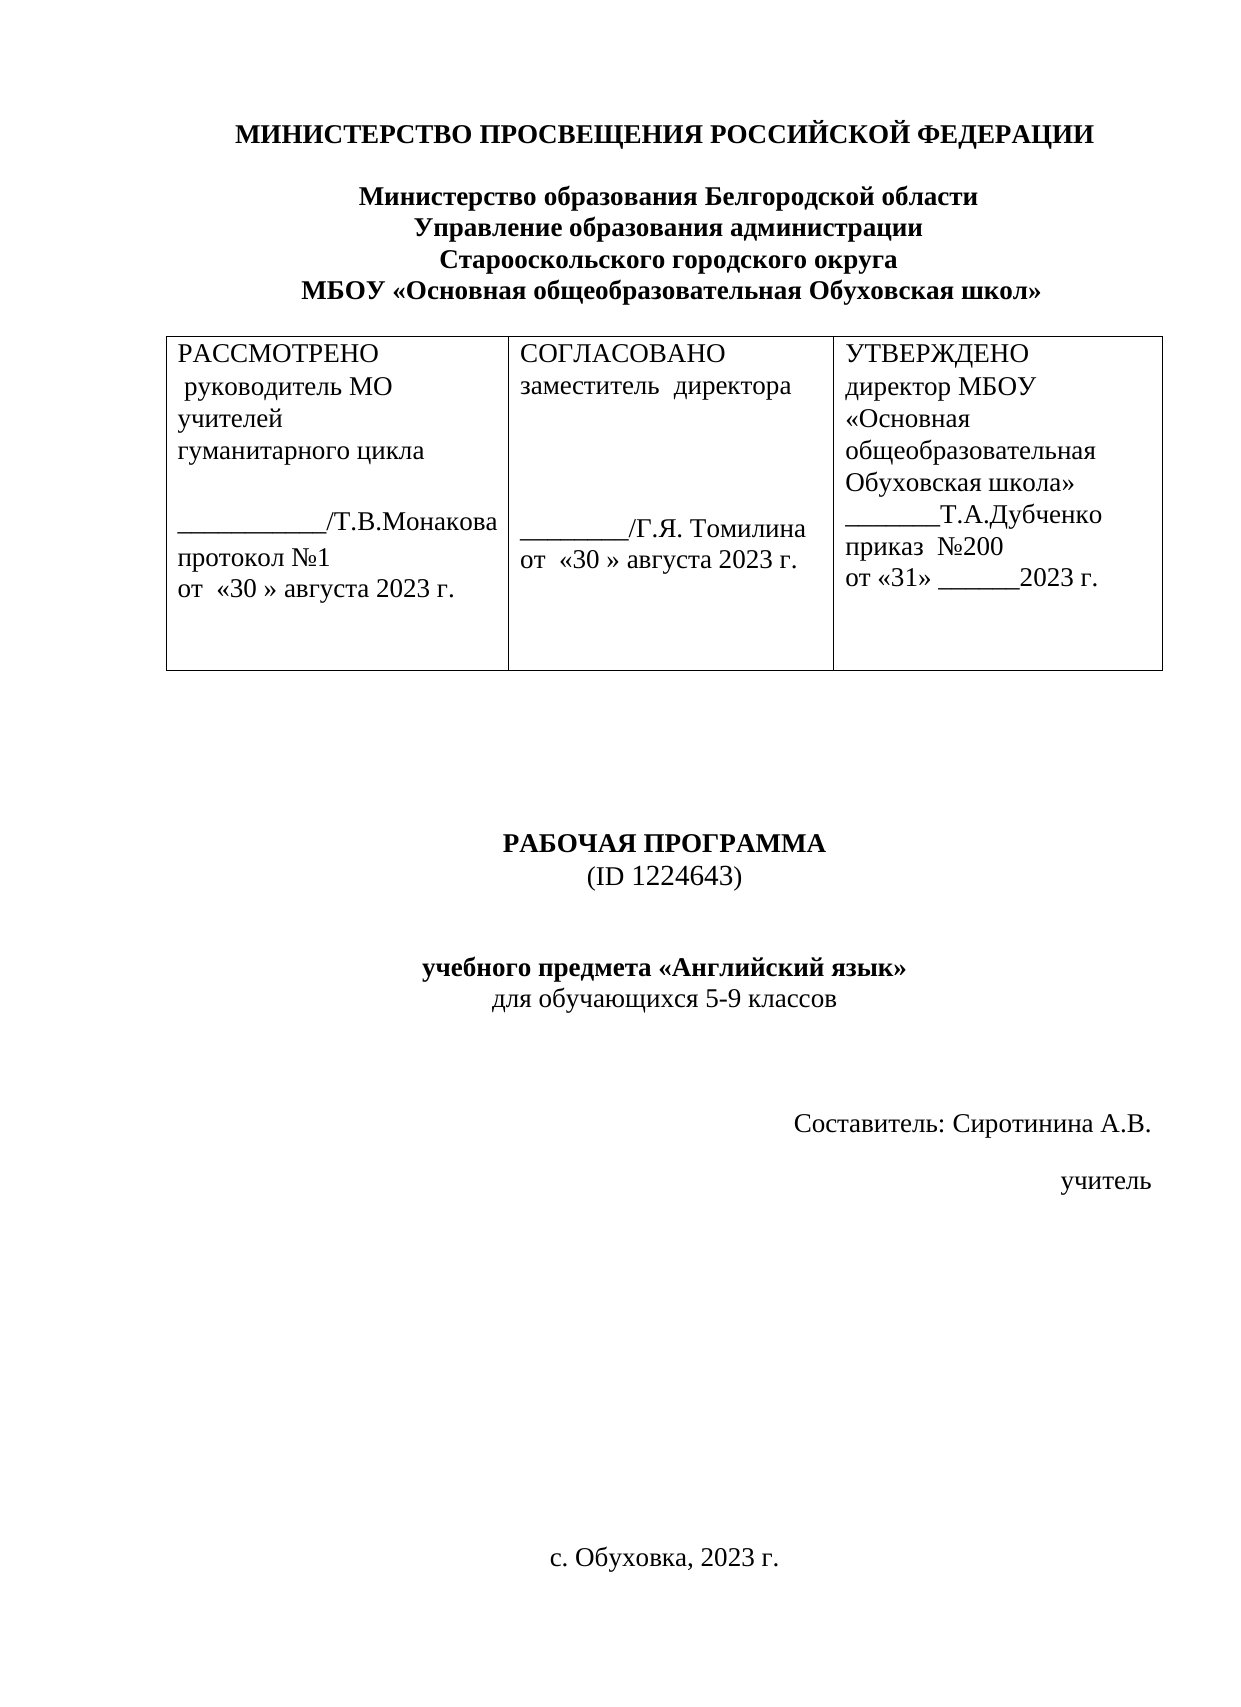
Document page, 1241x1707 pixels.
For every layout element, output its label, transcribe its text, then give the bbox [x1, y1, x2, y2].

table_header УТВЕРЖДЕНО директор МБОУ «Основная общеобразовательная Обуховская школа» _______Т.А.Дубченко приказ №200 от «31» ______2023 г. [834, 337, 1162, 670]
text (ID 1224643) [177, 858, 1152, 892]
table_header РАССМОТРЕНО руководитель МО учителей гуманитарного цикла ___________/Т.В.Монакова протокол №1 от «30 » августа 2023 г. [167, 337, 508, 670]
text учитель [177, 1164, 1152, 1195]
text Составитель: Сиротинина А.В. [177, 1107, 1152, 1138]
text с. Обуховка, 2023 г. [177, 1541, 1152, 1572]
text МИНИСТЕРСТВО ПРОСВЕЩЕНИЯ РОССИЙСКОЙ ФЕДЕРАЦИИ [177, 118, 1152, 149]
text МБОУ «Основная общеобразовательная Обуховская школ» [177, 274, 1152, 305]
text Старооскольского городского округа [177, 243, 1152, 274]
text РАБОЧАЯ ПРОГРАММА [177, 827, 1152, 858]
text для обучающихся 5-9 классов [177, 983, 1152, 1014]
text учебного предмета «Английский язык» [177, 951, 1152, 983]
table_header СОГЛАСОВАНО заместитель директора ________/Г.Я. Томилина от «30 » августа 2023 г. [509, 337, 833, 670]
text Управление образования администрации [177, 212, 1152, 243]
text Министерство образования Белгородской области [177, 180, 1152, 212]
